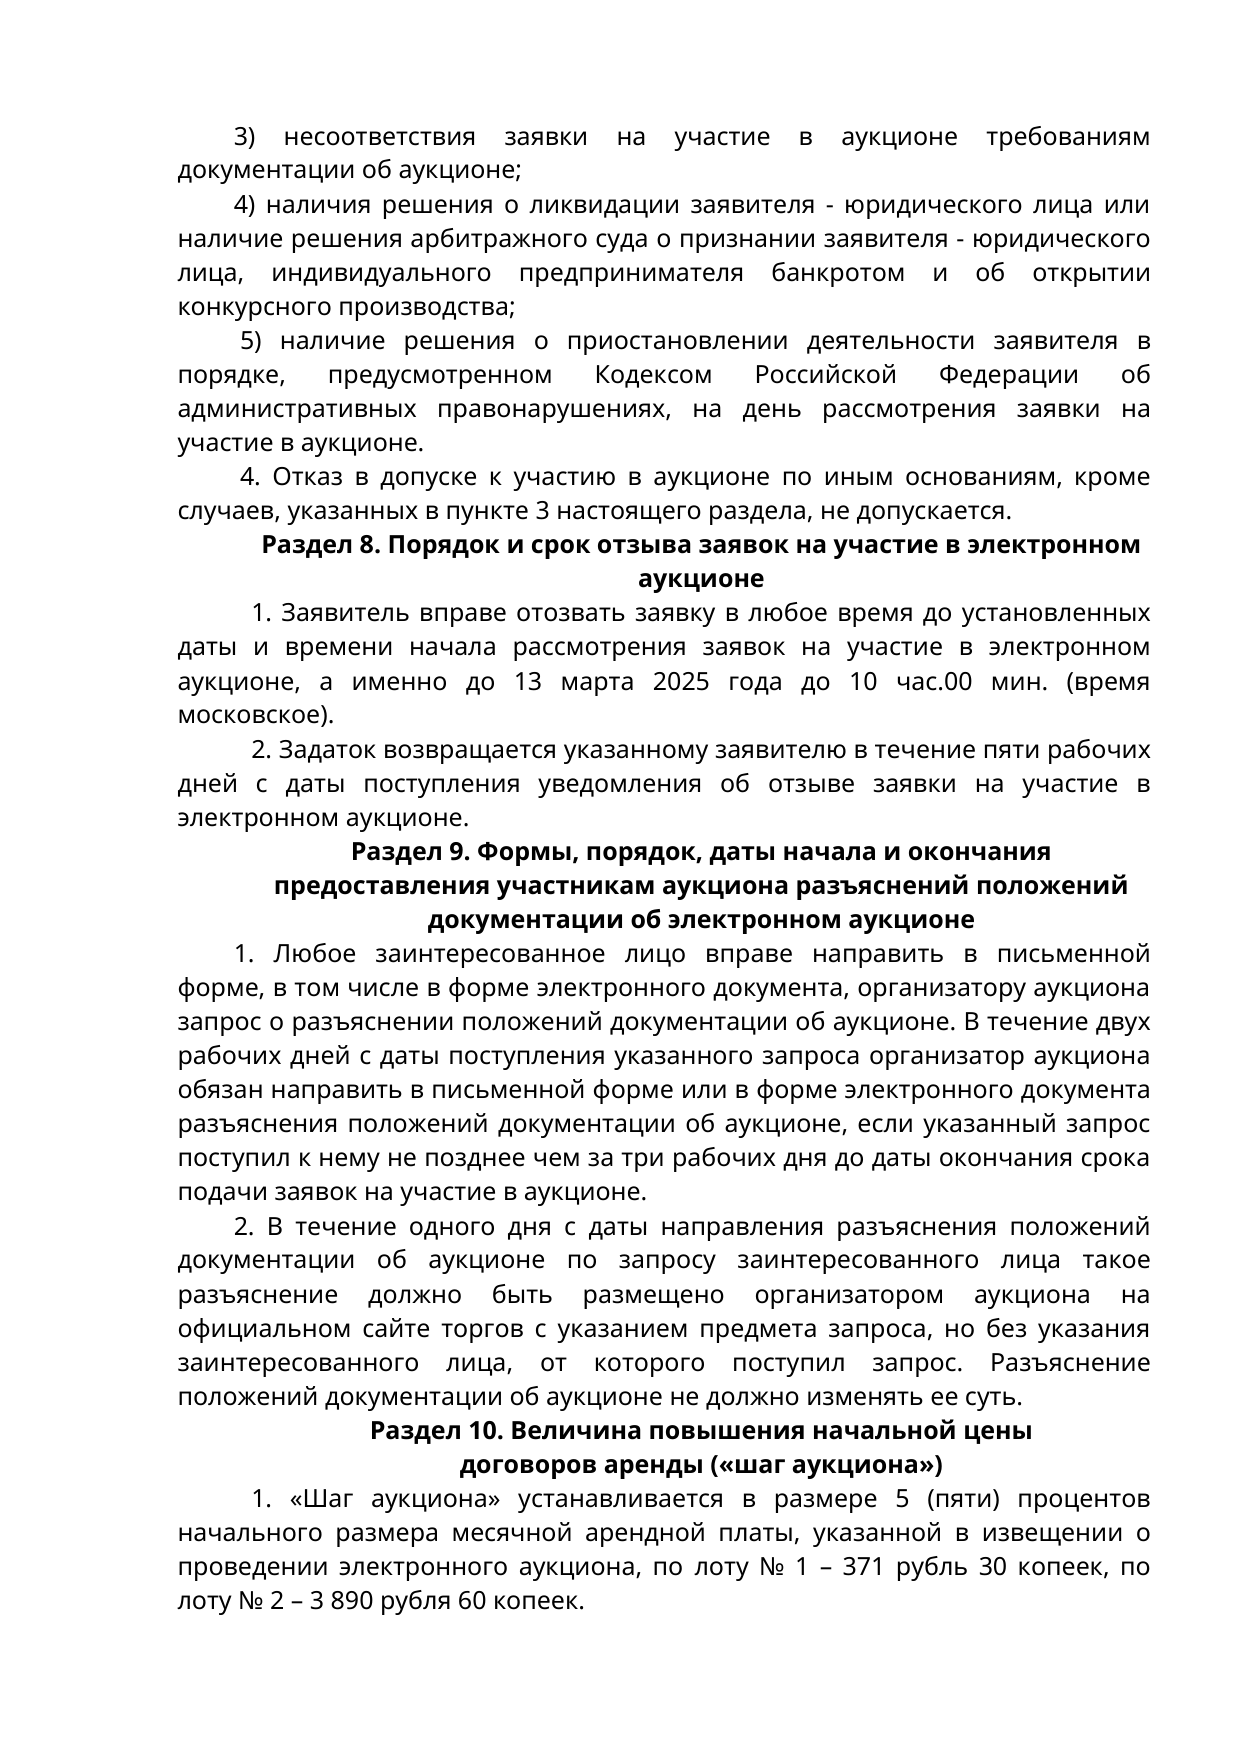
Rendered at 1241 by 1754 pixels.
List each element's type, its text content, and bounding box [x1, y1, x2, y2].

text 1. Любое заинтересованное лицо вправе направить в письменной форме, в том числе в форме электронного документа, организатору аукциона запрос о разъяснении положений документации об аукционе. В течение двух рабочих дней с даты поступления указанного запроса организатор аукциона обязан направить в письменной форме или в форме электронного документа разъяснения положений документации об аукционе, если указанный запрос поступил к нему не позднее чем за три рабочих дня до даты окончания срока подачи заявок на участие в аукционе. [177, 936, 1152, 1208]
text Раздел 10. Величина повышения начальной цены [251, 1412, 1152, 1447]
text 2. Задаток возвращается указанному заявителю в течение пяти рабочих дней с даты поступления уведомления об отзыве заявки на участие в электронном аукционе. [177, 731, 1152, 833]
text 1. Заявитель вправе отозвать заявку в любое время до установленных даты и времени начала рассмотрения заявок на участие в электронном аукционе, а именно до 13 марта 2025 года до 10 час.00 мин. (время московское). [177, 595, 1152, 731]
text 2. В течение одного дня с даты направления разъяснения положений документации об аукционе по запросу заинтересованного лица такое разъяснение должно быть размещено организатором аукциона на официальном сайте торгов с указанием предмета запроса, но без указания заинтересованного лица, от которого поступил запрос. Разъяснение положений документации об аукционе не должно изменять ее суть. [177, 1208, 1152, 1412]
text договоров аренды («шаг аукциона») [251, 1447, 1152, 1481]
text Раздел 8. Порядок и срок отзыва заявок на участие в электронном аукционе [251, 527, 1152, 595]
text Раздел 9. Формы, порядок, даты начала и окончания предоставления участникам аукциона разъяснений положений документации об электронном аукционе [251, 833, 1152, 936]
text 1. «Шаг аукциона» устанавливается в размере 5 (пяти) процентов начального размера месячной арендной платы, указанной в извещении о проведении электронного аукциона, по лоту № 1 – 371 рубль 30 копеек, по лоту № 2 – 3 890 рубля 60 копеек. [177, 1481, 1152, 1617]
text 4) наличия решения о ликвидации заявителя - юридического лица или наличие решения арбитражного суда о признании заявителя - юридического лица, индивидуального предпринимателя банкротом и об открытии конкурсного производства; [177, 186, 1152, 322]
text 5) наличие решения о приостановлении деятельности заявителя в порядке, предусмотренном Кодексом Российской Федерации об административных правонарушениях, на день рассмотрения заявки на участие в аукционе. [177, 322, 1152, 459]
text 4. Отказ в допуске к участию в аукционе по иным основаниям, кроме случаев, указанных в пункте 3 настоящего раздела, не допускается. [177, 459, 1152, 527]
text 3) несоответствия заявки на участие в аукционе требованиям документации об аукционе; [177, 118, 1152, 186]
